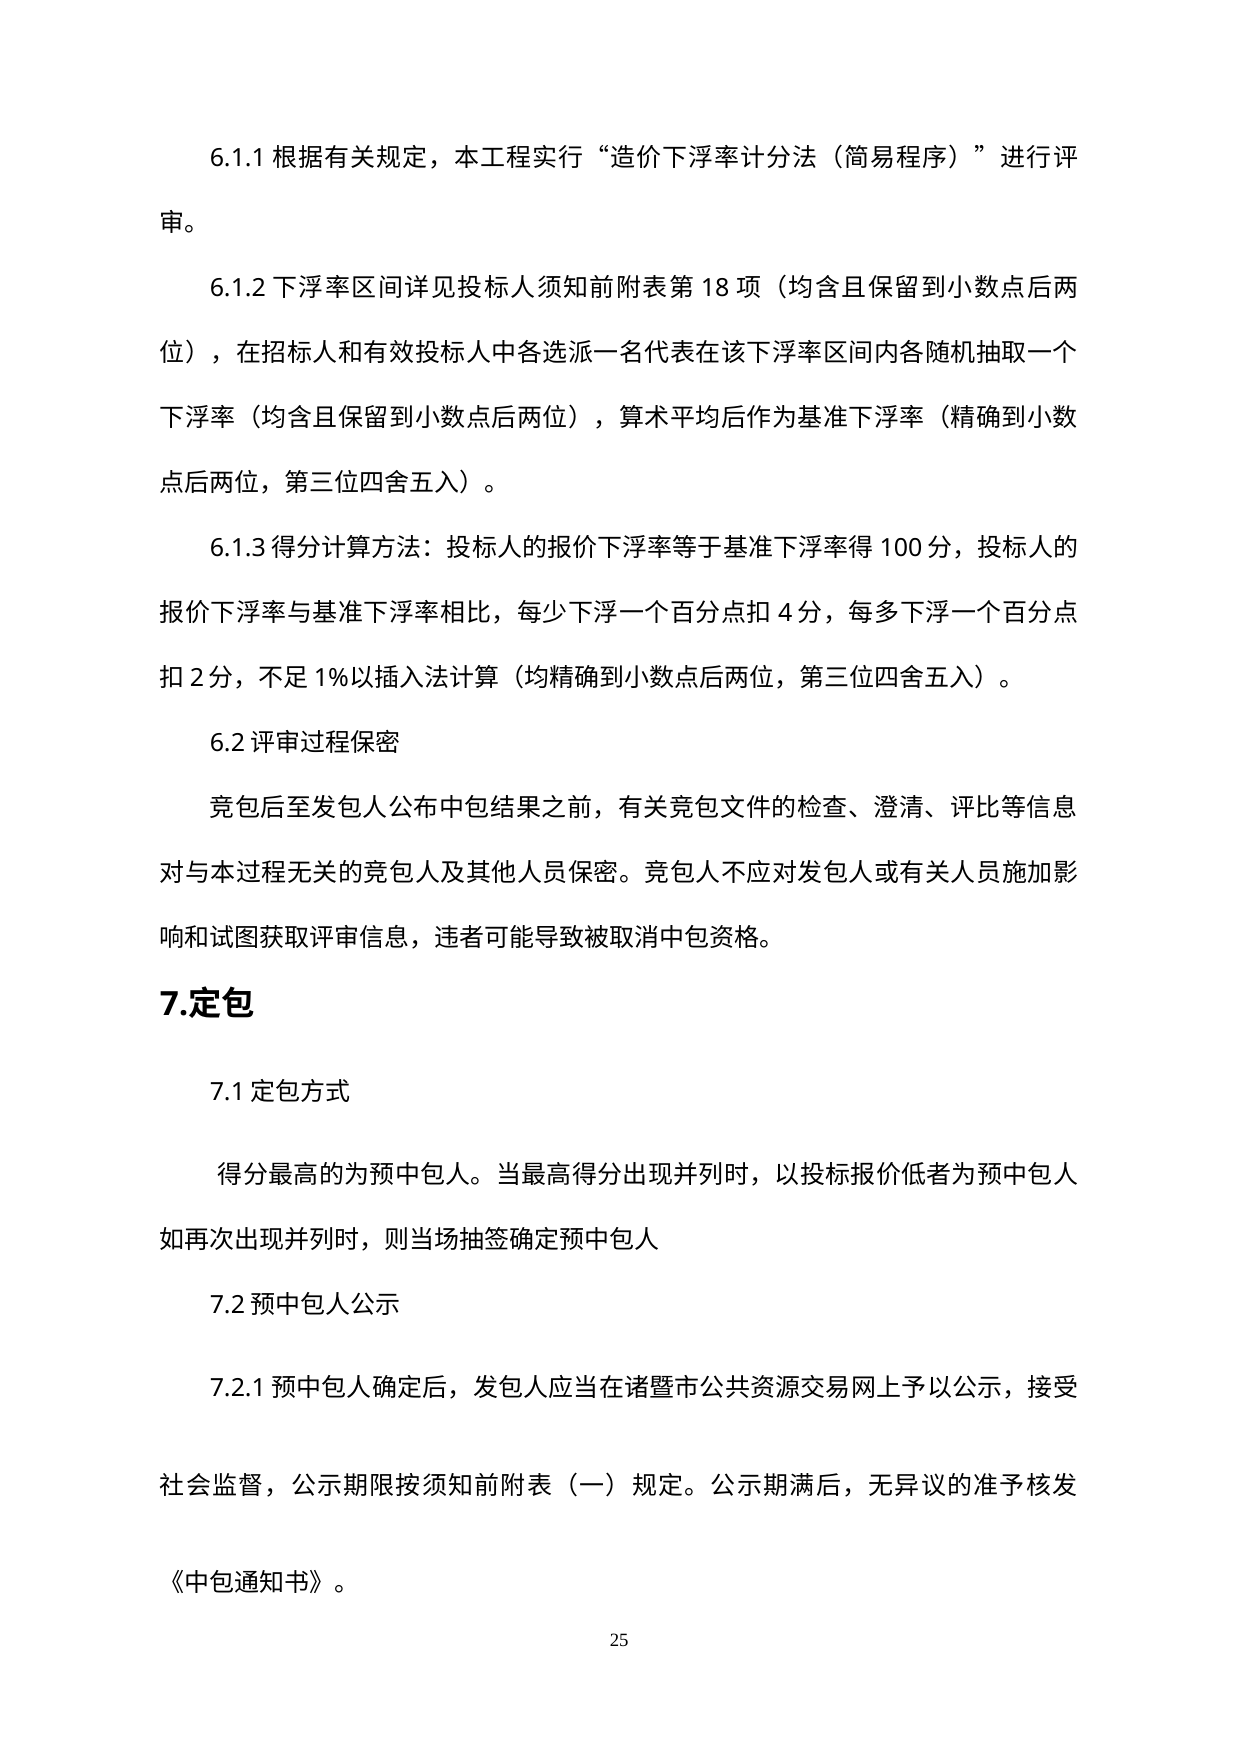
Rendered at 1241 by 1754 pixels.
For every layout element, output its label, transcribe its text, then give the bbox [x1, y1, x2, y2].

text 得分最高的为预中包人。当最高得分出现并列时，以投标报价低者为预中包人；如再次出现并列时，则当场抽签确定预中包人 [159, 1140, 1078, 1270]
text 7.2.1预中包人确定后，发包人应当在诸暨市公共资源交易网上予以公示，接受社会监督，公示期限按须知前附表（一）规定。公示期满后，无异议的准予核发《中包通知书》。 [159, 1353, 1078, 1613]
text 7.定包 [159, 968, 1078, 1033]
text 6.1.2下浮率区间详见投标人须知前附表第18项（均含且保留到小数点后两位），在招标人和有效投标人中各选派一名代表在该下浮率区间内各随机抽取一个下浮率（均含且保留到小数点后两位），算术平均后作为基准下浮率（精确到小数点后两位，第三位四舍五入）。 [159, 253, 1078, 513]
text 6.1.1根据有关规定，本工程实行“造价下浮率计分法（简易程序）”进行评审。 [159, 123, 1078, 253]
text 竞包后至发包人公布中包结果之前，有关竞包文件的检查、澄清、评比等信息对与本过程无关的竞包人及其他人员保密。竞包人不应对发包人或有关人员施加影响和试图获取评审信息，违者可能导致被取消中包资格。 [159, 773, 1078, 968]
text 6.2评审过程保密 [159, 708, 1078, 773]
text 7.1定包方式 [159, 1057, 1078, 1122]
text 6.1.3得分计算方法：投标人的报价下浮率等于基准下浮率得100分，投标人的报价下浮率与基准下浮率相比，每少下浮一个百分点扣4分，每多下浮一个百分点扣2分，不足1%以插入法计算（均精确到小数点后两位，第三位四舍五入）。 [159, 513, 1078, 708]
text 7.2预中包人公示 [159, 1270, 1078, 1335]
